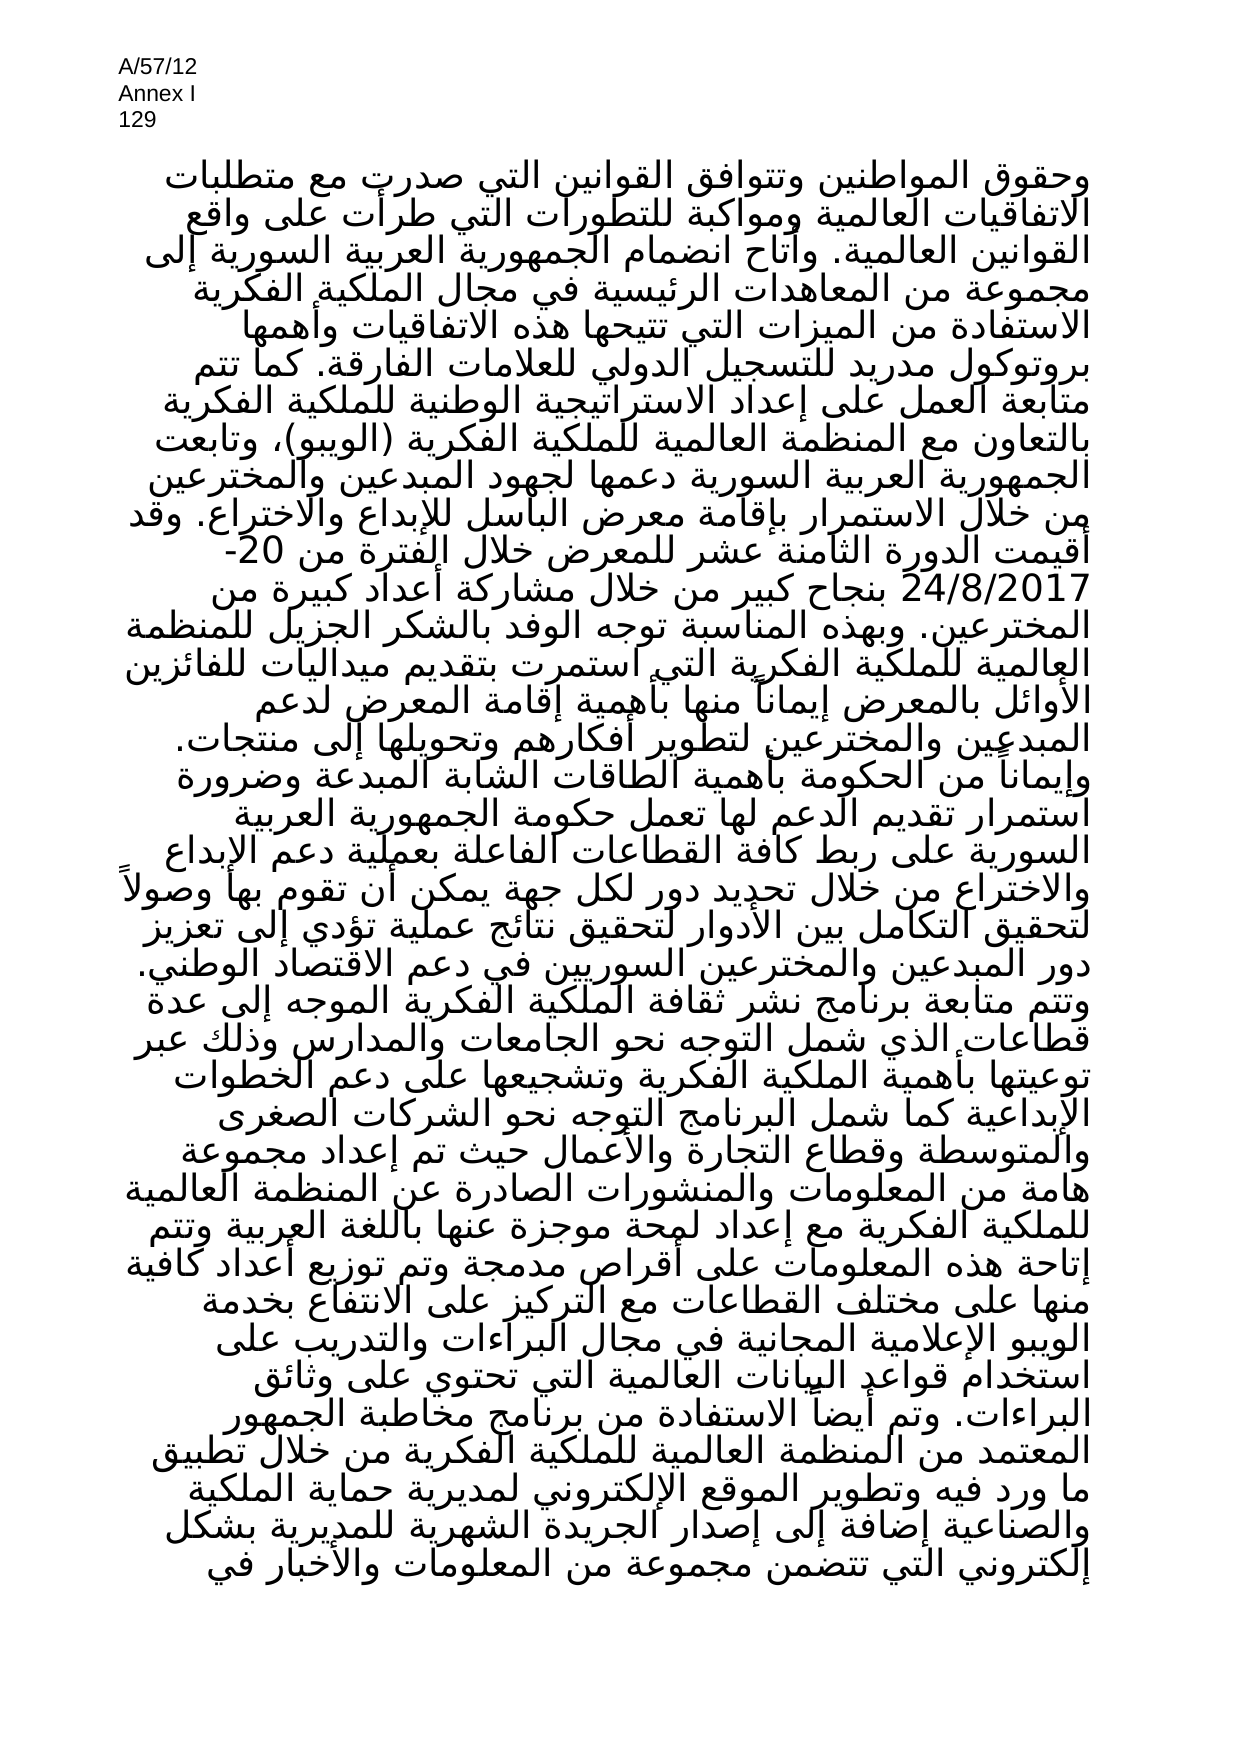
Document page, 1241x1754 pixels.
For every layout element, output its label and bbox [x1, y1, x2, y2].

text [118, 158, 1092, 1583]
